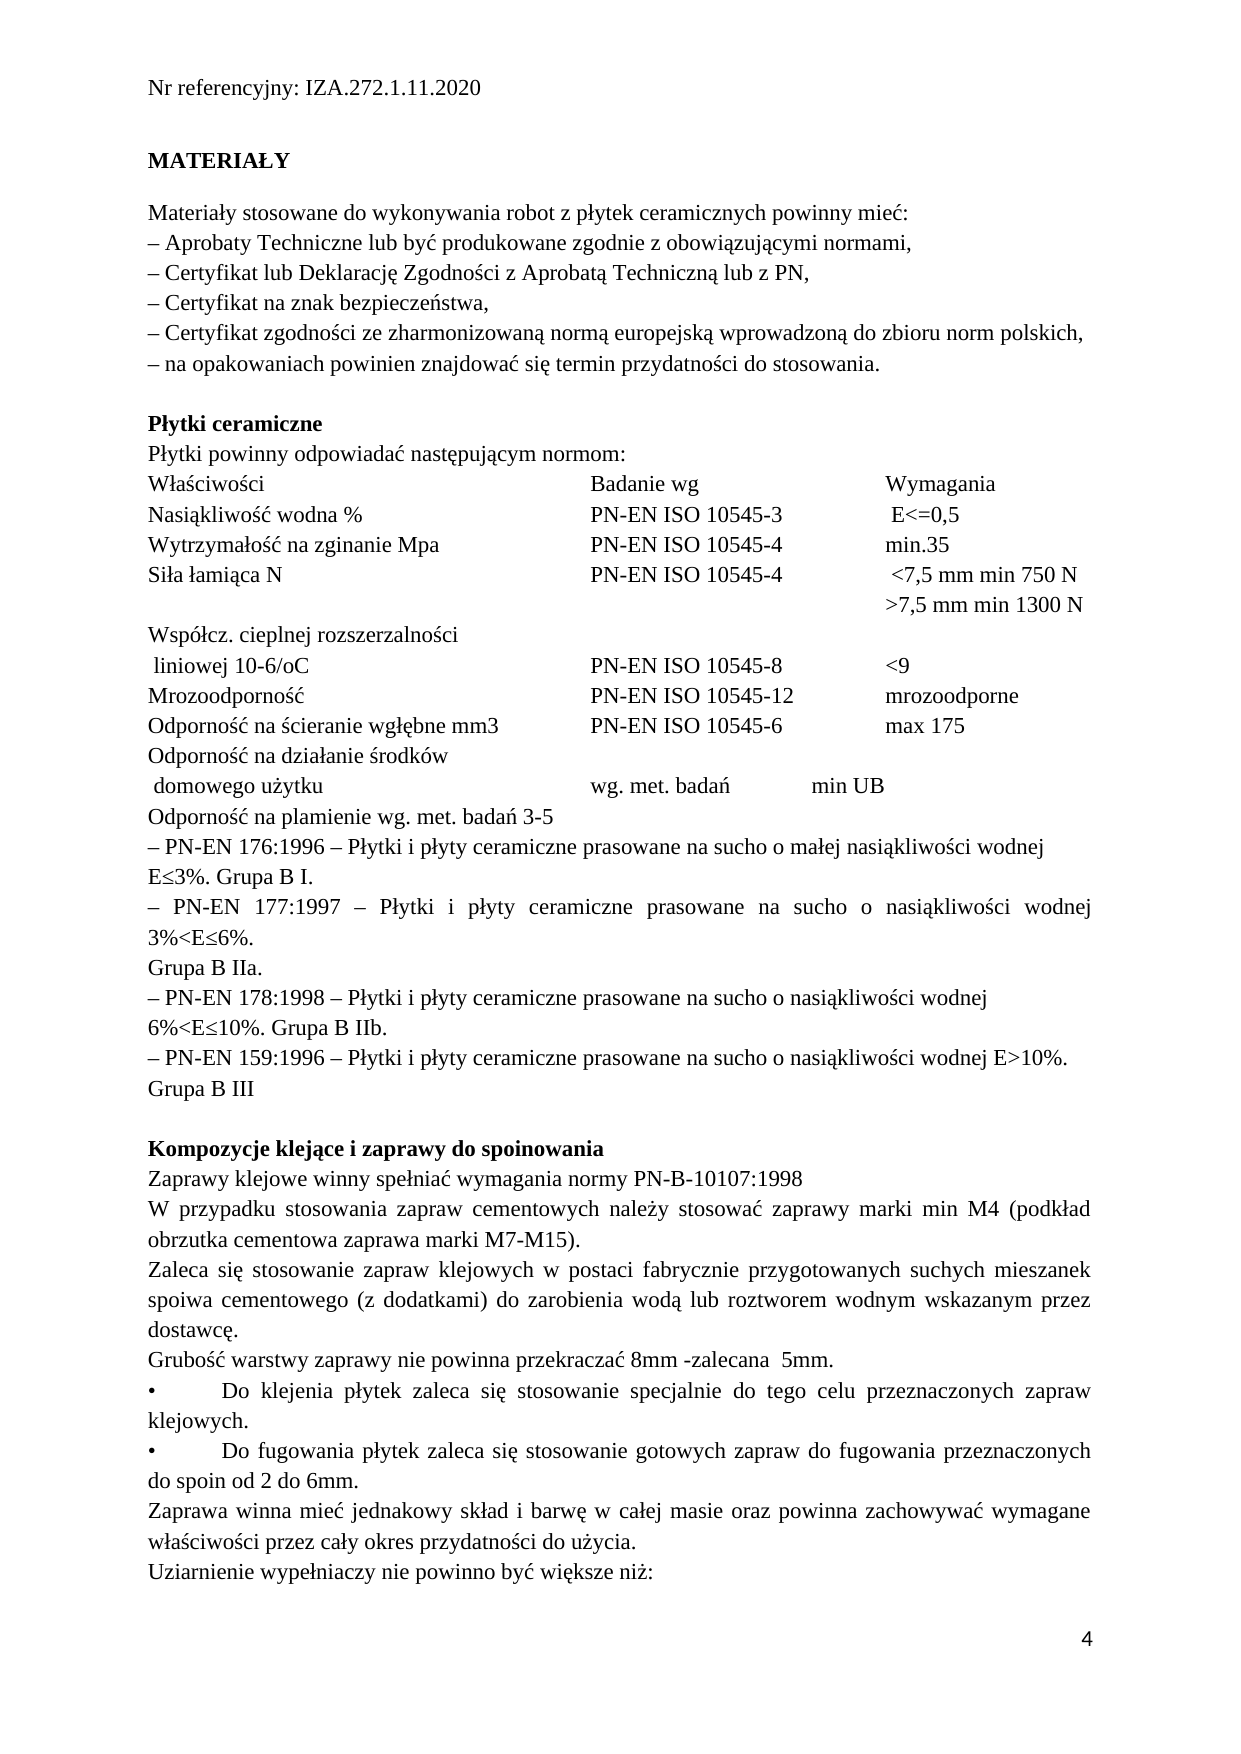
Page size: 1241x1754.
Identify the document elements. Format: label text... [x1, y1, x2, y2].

text Odporność na plamienie wg. met. badań 3-5 [148, 803, 1093, 829]
text >7,5 mm min 1300 N [148, 591, 1093, 618]
text Wytrzymałość na zginanie Mpa PN-EN ISO 10545-4 min.35 [148, 531, 1093, 557]
text W przypadku stosowania zapraw cementowych należy stosować zaprawy marki min M4 (podkład obrzutka cementowa zaprawa marki M7-M15). [148, 1196, 1093, 1252]
text 6%<E≤10%. Grupa B IIb. [148, 1014, 1093, 1041]
text – Certyfikat lub Deklarację Zgodności z Aprobatą Techniczną lub z PN, [148, 259, 1093, 285]
text • Do klejenia płytek zaleca się stosowanie specjalnie do tego celu przeznaczonych zapraw klejowych. [148, 1377, 1093, 1433]
text Materiały stosowane do wykonywania robot z płytek ceramicznych powinny mieć: [148, 199, 1093, 225]
text Właściwości Badanie wg Wymagania [148, 471, 1093, 497]
text Płytki powinny odpowiadać następującym normom: [148, 440, 1093, 467]
text – PN-EN 159:1996 – Płytki i płyty ceramiczne prasowane na sucho o nasiąkliwości wodnej E>10%. [148, 1044, 1093, 1071]
text E≤3%. Grupa B I. [148, 863, 1093, 889]
text Zaprawy klejowe winny spełniać wymagania normy PN-B-10107:1998 [148, 1165, 1093, 1192]
text – Certyfikat zgodności ze zharmonizowaną normą europejską wprowadzoną do zbioru norm polskich, [148, 319, 1093, 346]
text Zaleca się stosowanie zapraw klejowych w postaci fabrycznie przygotowanych suchych mieszanek spoiwa cementowego (z dodatkami) do zarobienia wodą lub roztworem wodnym wskazanym przez dostawcę. [148, 1256, 1093, 1343]
text Płytki ceramiczne [148, 410, 1093, 436]
text MATERIAŁY [148, 148, 1093, 174]
text liniowej 10-6/oC PN-EN ISO 10545-8 <9 [148, 652, 1093, 678]
text Kompozycje klejące i zaprawy do spoinowania [148, 1135, 1093, 1161]
text domowego użytku wg. met. badań min UB [148, 773, 1093, 799]
text Zaprawa winna mieć jednakowy skład i barwę w całej masie oraz powinna zachowywać wymagane właściwości przez cały okres przydatności do użycia. [148, 1498, 1093, 1554]
text – Certyfikat na znak bezpieczeństwa, [148, 289, 1093, 316]
text Mrozoodporność PN-EN ISO 10545-12 mrozoodporne [148, 682, 1093, 708]
text Grubość warstwy zaprawy nie powinna przekraczać 8mm -zalecana 5mm. [148, 1347, 1093, 1373]
text Nasiąkliwość wodna % PN-EN ISO 10545-3 E<=0,5 [148, 501, 1093, 527]
text – Aprobaty Techniczne lub być produkowane zgodnie z obowiązującymi normami, [148, 229, 1093, 255]
text • Do fugowania płytek zaleca się stosowanie gotowych zapraw do fugowania przeznaczonych do spoin od 2 do 6mm. [148, 1437, 1093, 1494]
text Grupa B III [148, 1075, 1093, 1101]
text Odporność na działanie środków [148, 742, 1093, 769]
text – PN-EN 177:1997 – Płytki i płyty ceramiczne prasowane na sucho o nasiąkliwości wodnej 3%<E≤6%. [148, 893, 1093, 950]
text – PN-EN 176:1996 – Płytki i płyty ceramiczne prasowane na sucho o małej nasiąkliwości wodnej [148, 833, 1093, 859]
text – na opakowaniach powinien znajdować się termin przydatności do stosowania. [148, 350, 1093, 376]
text – PN-EN 178:1998 – Płytki i płyty ceramiczne prasowane na sucho o nasiąkliwości wodnej [148, 984, 1093, 1010]
text Siła łamiąca N PN-EN ISO 10545-4 <7,5 mm min 750 N [148, 561, 1093, 587]
text Odporność na ścieranie wgłębne mm3 PN-EN ISO 10545-6 max 175 [148, 712, 1093, 738]
text Uziarnienie wypełniaczy nie powinno być większe niż: [148, 1558, 1093, 1584]
text Współcz. cieplnej rozszerzalności [148, 622, 1093, 648]
text Grupa B IIa. [148, 954, 1093, 980]
